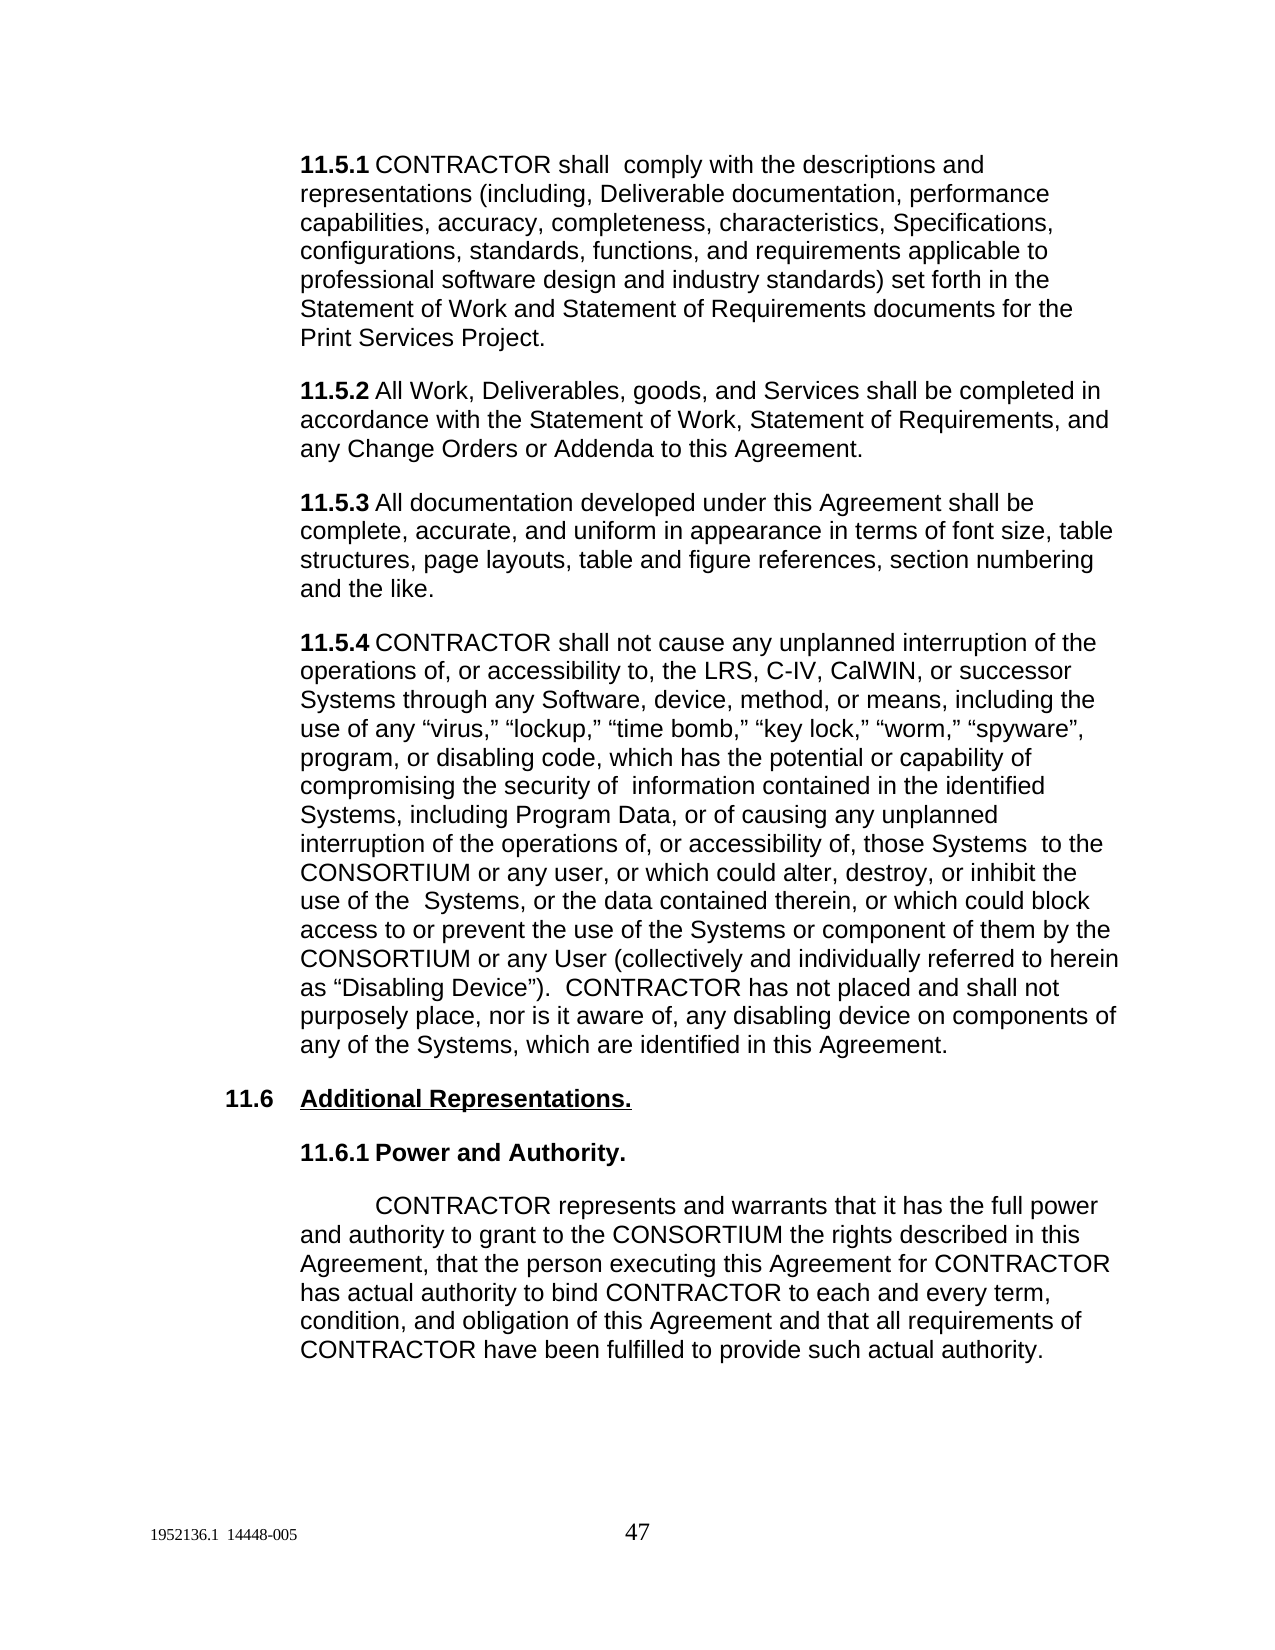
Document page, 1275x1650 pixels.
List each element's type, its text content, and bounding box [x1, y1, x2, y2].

text Additional Representations. [225, 1084, 1125, 1112]
text CONTRACTOR shall not cause any unplanned interruption of the operations of, or accessibility to, the LRS, C-IV, CalWIN, or successor Systems through any Software, device, method, or means, including the use of any “virus,” “lockup,” “time bomb,” “key lock,” “worm,” “spyware”, program, or disabling code, which has the potential or capability of compromising the security of information contained in the identified Systems, including Program Data, or of causing any unplanned interruption of the operations of, or accessibility of, those Systems to the CONSORTIUM or any user, or which could alter, destroy, or inhibit the use of the Systems, or the data contained therein, or which could block access to or prevent the use of the Systems or component of them by the CONSORTIUM or any User (collectively and individually referred to herein as “Disabling Device”). CONTRACTOR has not placed and shall not purposely place, nor is it aware of, any disabling device on components of any of the Systems, which are identified in this Agreement. [300, 627, 1125, 1059]
text CONTRACTOR shall comply with the descriptions and representations (including, Deliverable documentation, performance capabilities, accuracy, completeness, characteristics, Specifications, configurations, standards, functions, and requirements applicable to professional software design and industry standards) set forth in the Statement of Work and Statement of Requirements documents for the Print Services Project. [300, 150, 1125, 351]
text Power and Authority. [300, 1137, 1125, 1166]
text All documentation developed under this Agreement shall be complete, accurate, and uniform in appearance in terms of font size, table structures, page layouts, table and figure references, section numbering and the like. [300, 487, 1125, 602]
text All Work, Deliverables, goods, and Services shall be completed in accordance with the Statement of Work, Statement of Requirements, and any Change Orders or Addenda to this Agreement. [300, 376, 1125, 462]
text CONTRACTOR represents and warrants that it has the full power and authority to grant to the CONSORTIUM the rights described in this Agreement, that the person executing this Agreement for CONTRACTOR has actual authority to bind CONTRACTOR to each and every term, condition, and obligation of this Agreement and that all requirements of CONTRACTOR have been fulfilled to provide such actual authority. [300, 1191, 1125, 1364]
